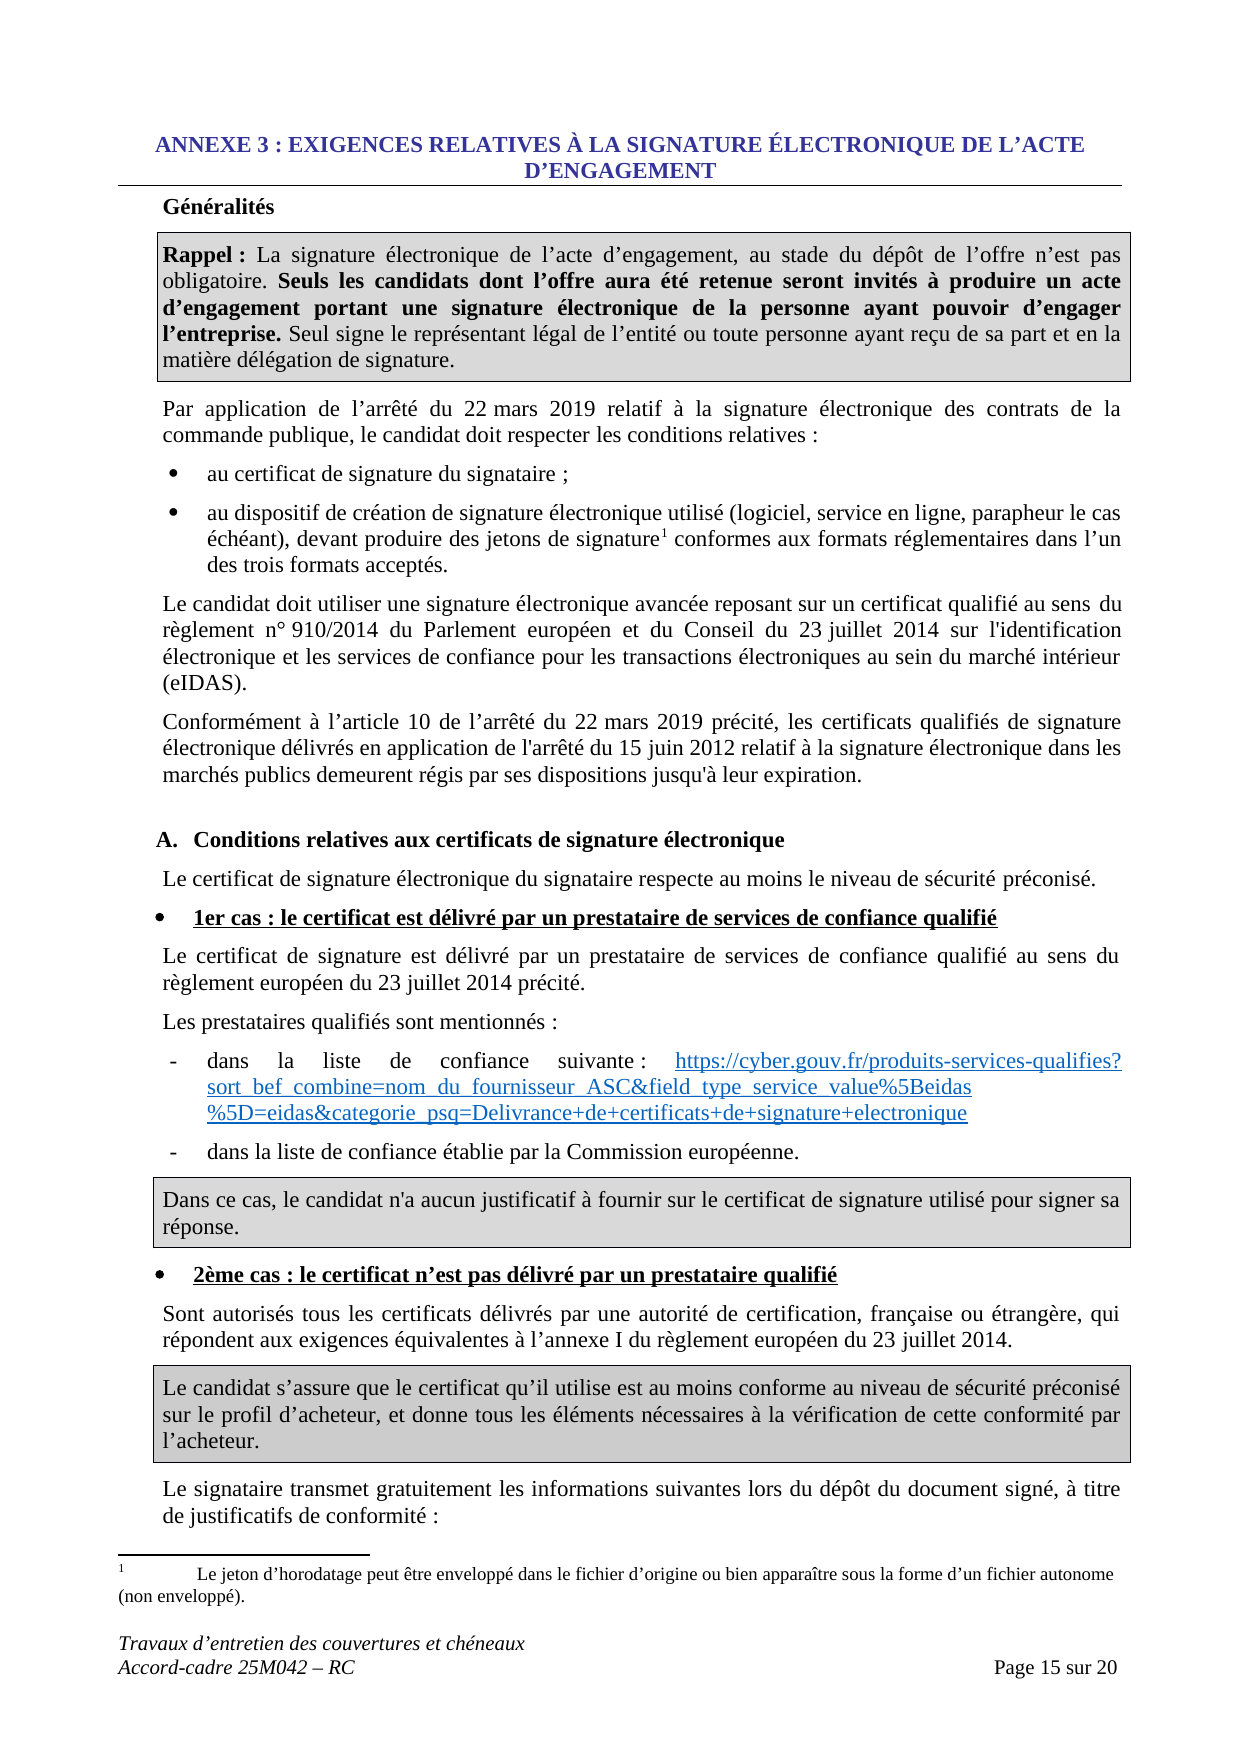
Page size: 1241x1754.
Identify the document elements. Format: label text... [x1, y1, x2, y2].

text Dans ce cas, le candidat n'a aucun justificatif à fournir sur le certificat de signature utilisé pour signer sa réponse. [154, 1178, 1130, 1247]
text Rappel : La signature électronique de l’acte d’engagement, au stade du dépôt de l’offre n’est pas obligatoire. Seuls les candidats dont l’offre aura été retenue seront invités à produire un acte d’engagement portant une signature électronique de la personne ayant pouvoir d’engager l’entreprise. Seul signe le représentant légal de l’entité ou toute personne ayant reçu de sa part et en la matière délégation de signature. [158, 233, 1130, 381]
text Le certificat de signature électronique du signataire respecte au moins le niveau de sécurité préconisé. [162, 865, 1122, 891]
text Le signataire transmet gratuitement les informations suivantes lors du dépôt du document signé, à titre de justificatifs de conformité : [162, 1475, 1122, 1528]
list Conditions relatives aux certificats de signature électronique [156, 826, 1122, 852]
list 2ème cas : le certificat n’est pas délivré par un prestataire qualifié [156, 1261, 1122, 1287]
text Par application de l’arrêté du 22 mars 2019 relatif à la signature électronique des contrats de la commande publique, le candidat doit respecter les conditions relatives : [162, 394, 1122, 447]
text Généralités [162, 193, 1122, 219]
text Le candidat s’assure que le certificat qu’il utilise est au moins conforme au niveau de sécurité préconisé sur le profil d’acheteur, et donne tous les éléments nécessaires à la vérification de cette conformité par l’acheteur. [154, 1366, 1130, 1462]
text Le candidat doit utiliser une signature électronique avancée reposant sur un certificat qualifié au sens du règlement n° 910/2014 du Parlement européen et du Conseil du 23 juillet 2014 sur l'identification électronique et les services de confiance pour les transactions électroniques au sein du marché intérieur (eIDAS). [162, 590, 1122, 696]
list dans la liste de confiance établie par la Commission européenne. [169, 1138, 1122, 1164]
list au certificat de signature du signataire ; [169, 460, 1122, 486]
text Les prestataires qualifiés sont mentionnés : [162, 1008, 1122, 1034]
text ANNEXE 3 : EXIGENCES RELATIVES À LA SIGNATURE ÉLECTRONIQUE DE L’ACTE D’ENGAGEMENT [118, 131, 1122, 185]
list dans la liste de confiance suivante : https://cyber.gouv.fr/produits-services-qualifies?sort_bef_combine=nom_du_fournisseur_ASC&field_type_service_value%5Beidas%5D=eidas&categorie_psq=Delivrance+de+certificats+de+signature+electronique [169, 1047, 1122, 1126]
list au dispositif de création de signature électronique utilisé (logiciel, service en ligne, parapheur le cas échéant), devant produire des jetons de signature conformes aux formats réglementaires dans l’un des trois formats acceptés. [169, 499, 1122, 578]
text Le certificat de signature est délivré par un prestataire de services de confiance qualifié au sens du règlement européen du 23 juillet 2014 précité. [162, 943, 1122, 995]
text Conformément à l’article 10 de l’arrêté du 22 mars 2019 précité, les certificats qualifiés de signature électronique délivrés en application de l'arrêté du 15 juin 2012 relatif à la signature électronique dans les marchés publics demeurent régis par ses dispositions jusqu'à leur expiration. [162, 708, 1122, 787]
text Sont autorisés tous les certificats délivrés par une autorité de certification, française ou étrangère, qui répondent aux exigences équivalentes à l’annexe I du règlement européen du 23 juillet 2014. [162, 1300, 1122, 1353]
list 1er cas : le certificat est délivré par un prestataire de services de confiance qualifié [156, 904, 1122, 930]
